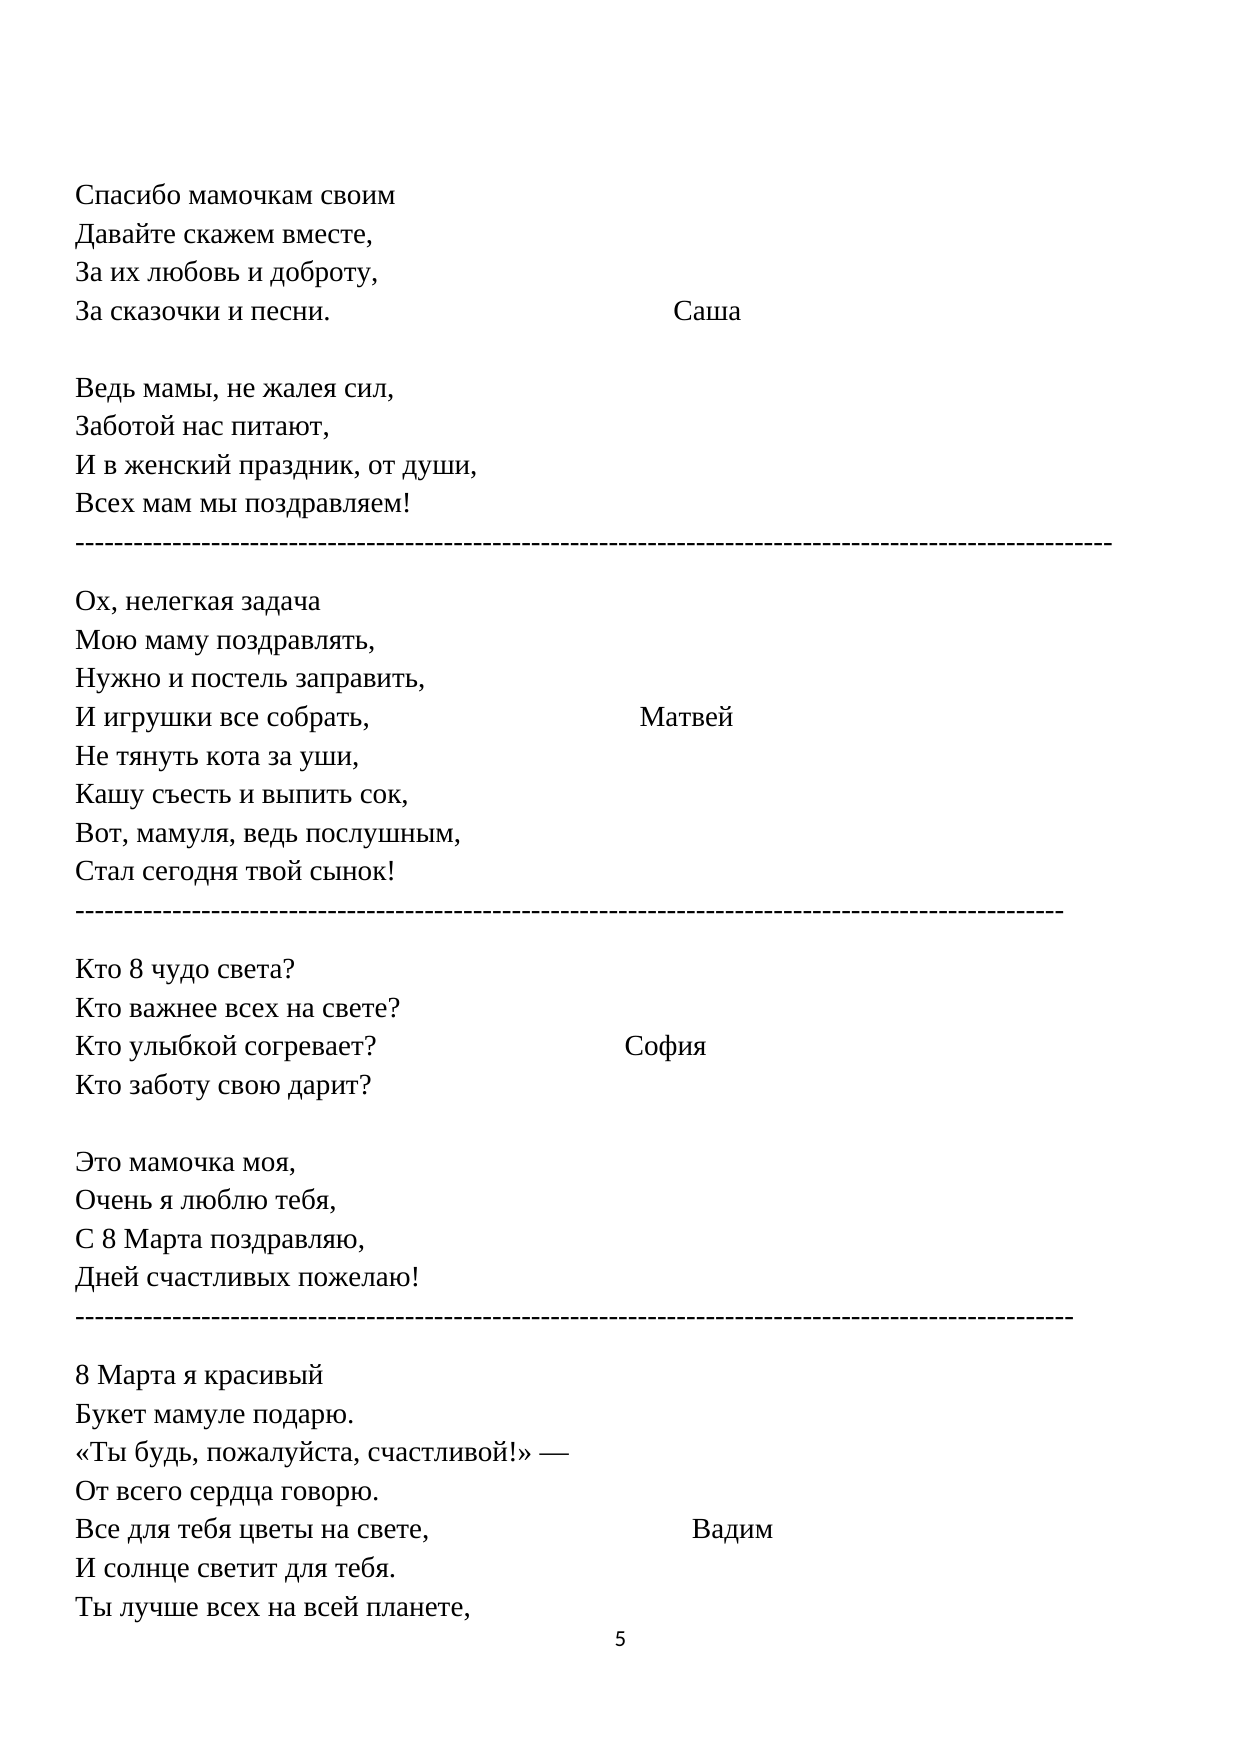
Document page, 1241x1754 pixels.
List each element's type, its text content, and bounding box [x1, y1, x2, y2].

text Спасибо мамочкам своим Давайте скажем вместе, За их любовь и доброту, За сказочки и песни. Саша Ведь мамы, не жалея сил, Заботой нас питают, И в женский праздник, от души, Всех мам мы поздравляем! ----------------------------------------------------------------------------------------------------------- [75, 177, 1165, 558]
text Ох, нелегкая задача Мою маму поздравлять, Нужно и постель заправить, И игрушки все собрать, Матвей Не тянуть кота за уши, Кашу съесть и выпить сок, Вот, мамуля, ведь послушным, Стал сегодня твой сынок! ------------------------------------------------------------------------------------------------------ [75, 583, 1165, 925]
text Кто 8 чудо света? Кто важнее всех на свете? Кто улыбкой согревает? София Кто заботу свою дарит? Это мамочка моя, Очень я люблю тебя, С 8 Марта поздравляю, Дней счастливых пожелаю! ------------------------------------------------------------------------------------------------------- [75, 951, 1165, 1332]
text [75, 1357, 1165, 1622]
